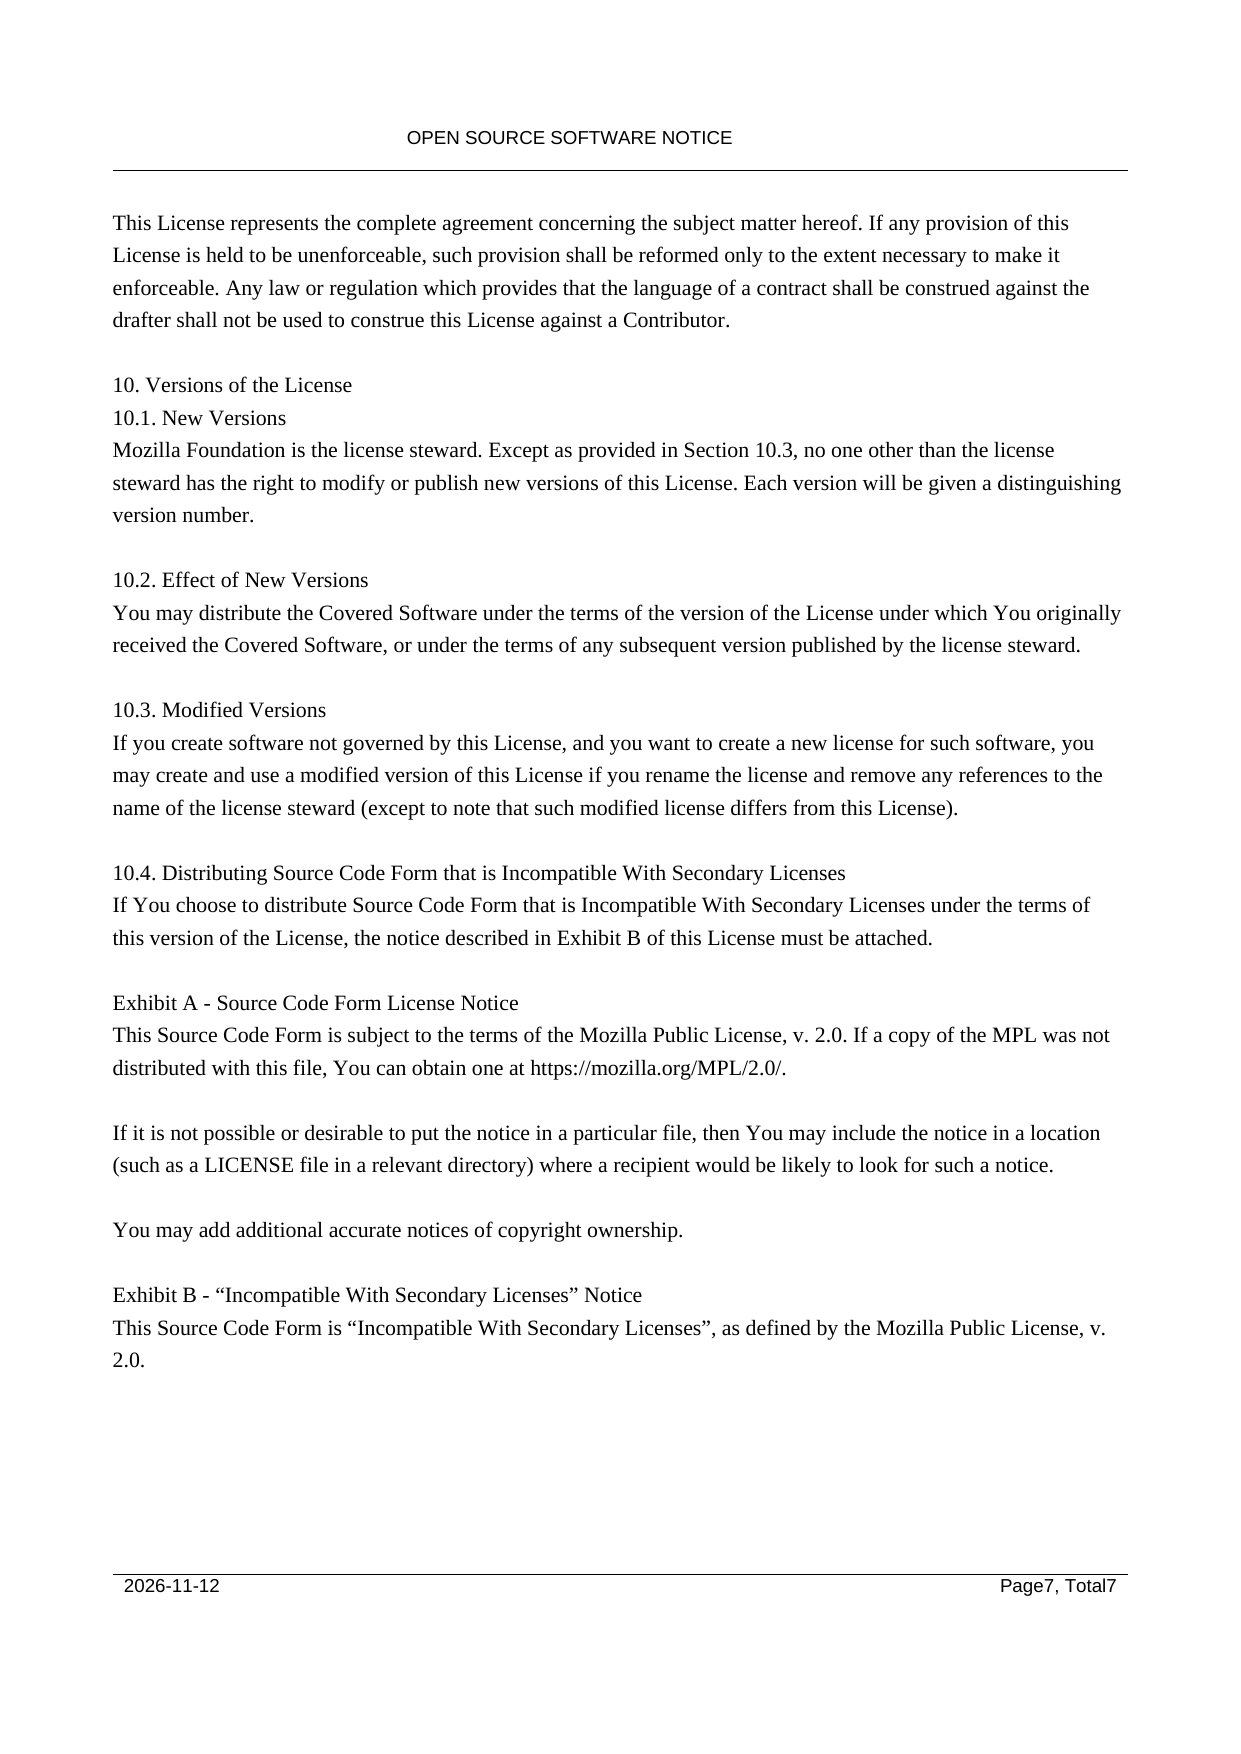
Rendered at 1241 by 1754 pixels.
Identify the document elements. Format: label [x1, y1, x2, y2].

text [112, 206, 1128, 1376]
